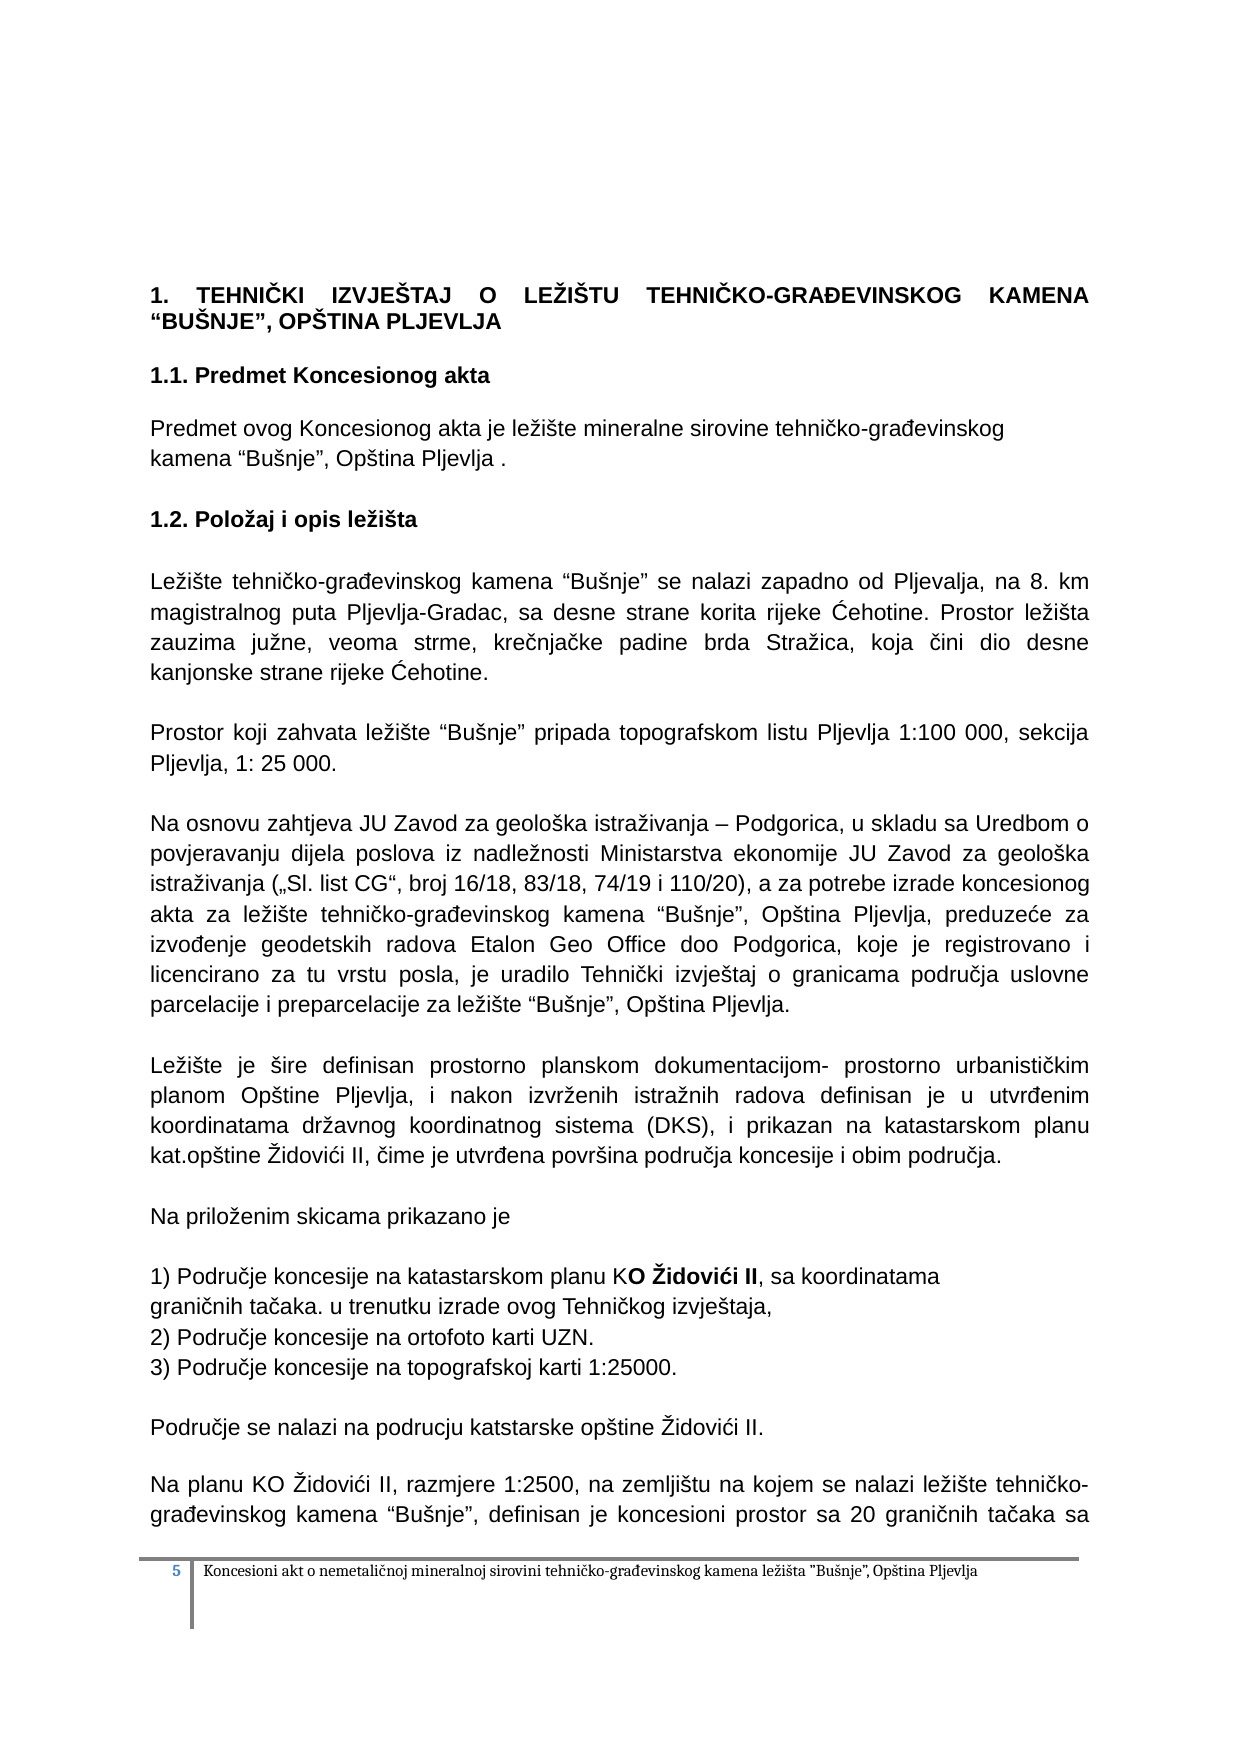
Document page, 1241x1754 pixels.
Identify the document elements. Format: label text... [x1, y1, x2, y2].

text Područje se nalazi na podrucju katstarske opštine Židovići II. [150, 1414, 1090, 1440]
text Ležište je šire definisan prostorno planskom dokumentacijom- prostorno urbanističkim planom Opštine Pljevlja, i nakon izvrženih istražnih radova definisan je u utvrđenim koordinatama državnog koordinatnog sistema (DKS), i prikazan na katastarskom planu kat.opštine Židovići II, čime je utvrđena površina područja koncesije i obim područja. [150, 1052, 1090, 1168]
text graničnih tačaka. u trenutku izrade ovog Tehničkog izvještaja, [150, 1293, 1090, 1319]
text 1.2. Položaj i opis ležišta [150, 506, 1090, 532]
text 1) Područje koncesije na katastarskom planu KO Židovići II, sa koordinatama [150, 1263, 1090, 1289]
text 3) Područje koncesije na topografskoj karti 1:25000. [150, 1354, 1090, 1380]
text Predmet ovog Koncesionog akta je ležište mineralne sirovine tehničko-građevinskog kamena “Bušnje”, Opština Pljevlja . [150, 415, 1090, 472]
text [150, 1471, 1090, 1527]
subtitle 1. TEHNIČKI IZVJEŠTAJ O LEŽIŠTU TEHNIČKO-GRAĐEVINSKOG KAMENA “BUŠNJE”, OPŠTINA PLJEVLJA [150, 282, 1090, 334]
text Prostor koji zahvata ležište “Bušnje” pripada topografskom listu Pljevlja 1:100 000, sekcija Pljevlja, 1: 25 000. [150, 719, 1090, 776]
text Na osnovu zahtjeva JU Zavod za geološka istraživanja – Podgorica, u skladu sa Uredbom o povjeravanju dijela poslova iz nadležnosti Ministarstva ekonomije JU Zavod za geološka istraživanja („Sl. list CG“, broj 16/18, 83/18, 74/19 i 110/20), a za potrebe izrade koncesionog akta za ležište tehničko-građevinskog kamena “Bušnje”, Opština Pljevlja, preduzeće za izvođenje geodetskih radova Etalon Geo Office doo Podgorica, koje je registrovano i licencirano za tu vrstu posla, je uradilo Tehnički izvještaj o granicama područja uslovne parcelacije i preparcelacije za ležište “Bušnje”, Opština Pljevlja. [150, 810, 1090, 1017]
text Ležište tehničko-građevinskog kamena “Bušnje” se nalazi zapadno od Pljevalja, na 8. km magistralnog puta Pljevlja-Gradac, sa desne strane korita rijeke Ćehotine. Prostor ležišta zauzima južne, veoma strme, krečnjačke padine brda Stražica, koja čini dio desne kanjonske strane rijeke Ćehotine. [150, 568, 1090, 685]
subtitle 1.1. Predmet Koncesionog akta [150, 362, 1090, 389]
text 2) Područje koncesije na ortofoto karti UZN. [150, 1323, 1090, 1350]
text Na priloženim skicama prikazano je [150, 1203, 1090, 1229]
